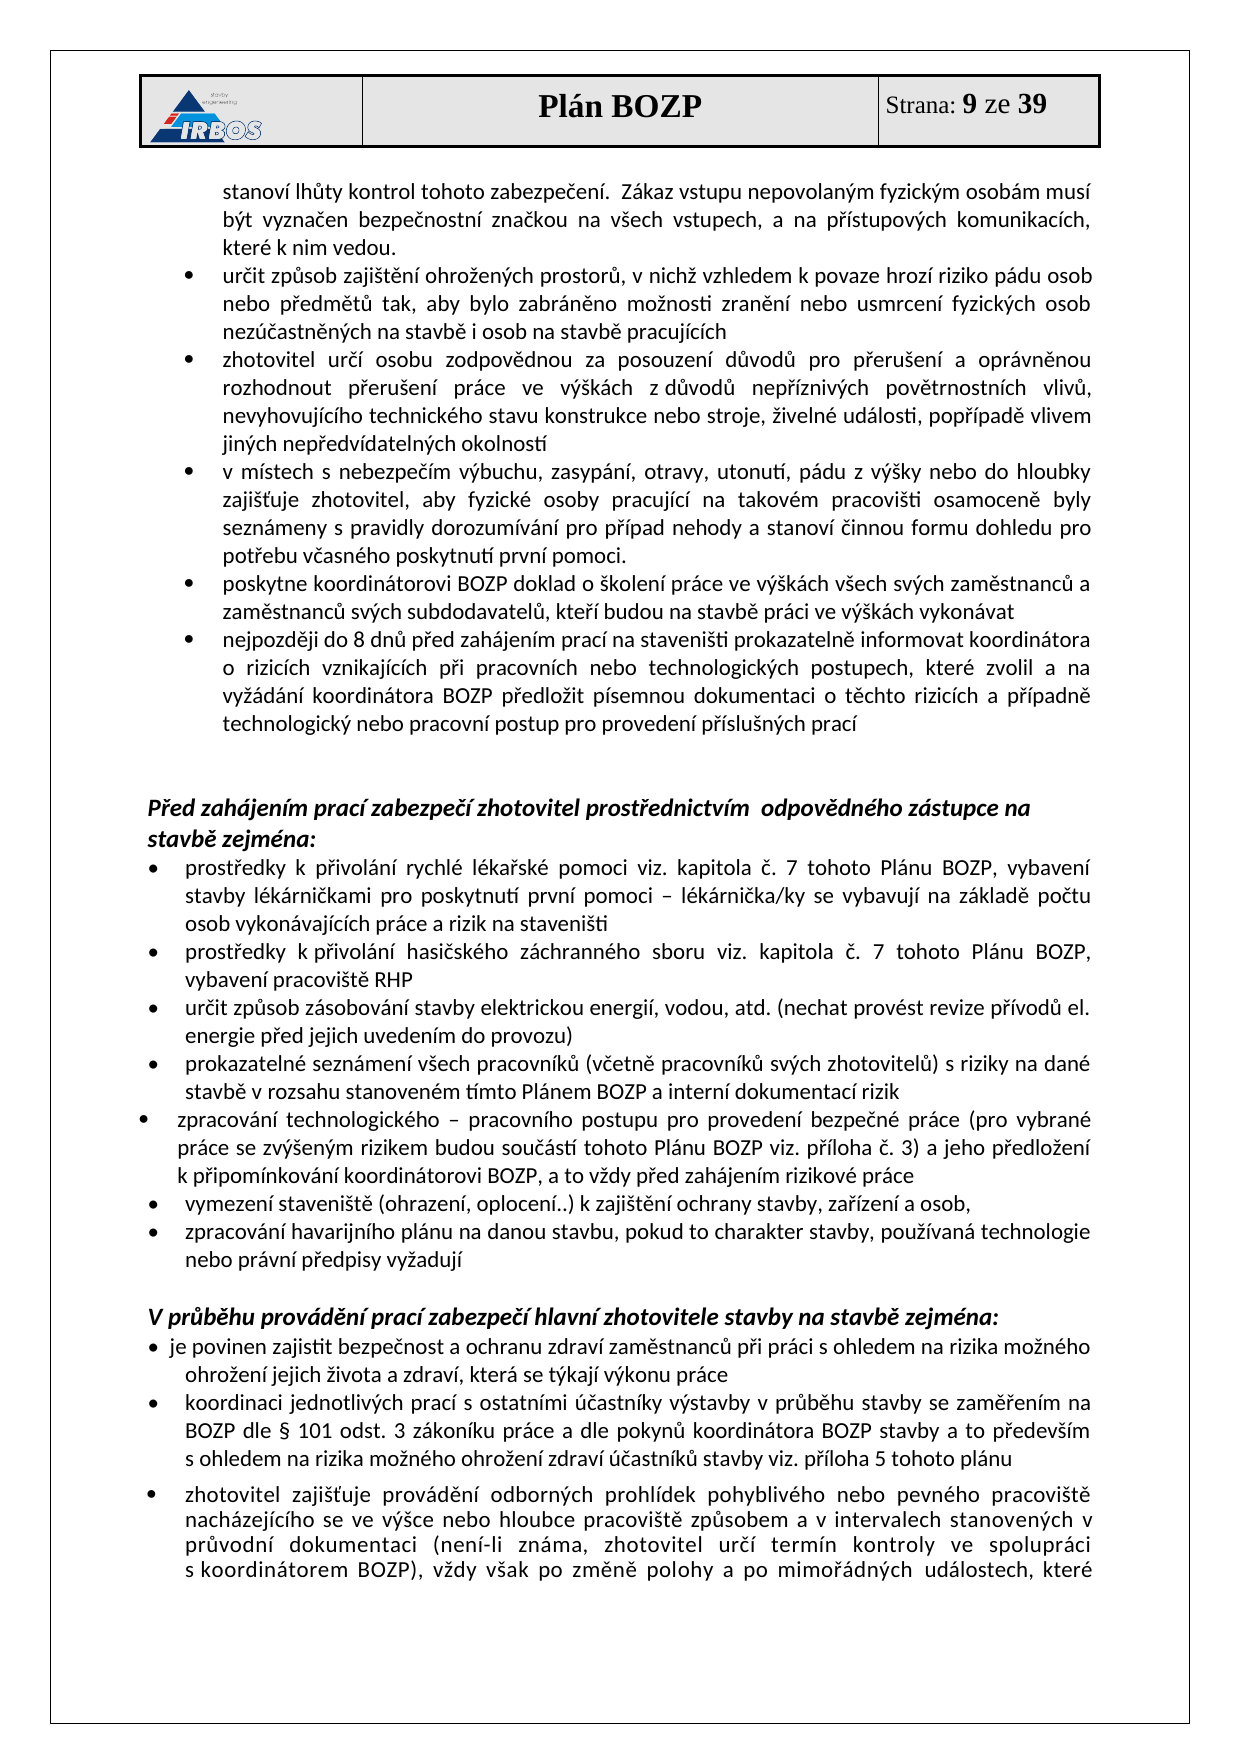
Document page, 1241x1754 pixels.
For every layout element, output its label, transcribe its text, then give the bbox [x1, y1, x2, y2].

list v místech s nebezpečím výbuchu, zasypání, otravy, utonutí, pádu z výšky nebo do hloubky zajišťuje zhotovitel, aby fyzické osoby pracující na takovém pracovišti osamoceně byly seznámeny s pravidly dorozumívání pro případ nehody a stanoví činnou formu dohledu pro potřebu včasného poskytnutí první pomoci. [185, 457, 1093, 569]
text • vymezení staveniště (ohrazení, oplocení..) k zajištění ochrany stavby, zařízení a osob, [147, 1189, 1093, 1217]
list zhotovitel určí osobu zodpovědnou za posouzení důvodů pro přerušení a oprávněnou rozhodnout přerušení práce ve výškách z důvodů nepříznivých povětrnostních vlivů, nevyhovujícího technického stavu konstrukce nebo stroje, živelné události, popřípadě vlivem jiných nepředvídatelných okolností [185, 345, 1093, 457]
text • prostředky k přivolání rychlé lékařské pomoci viz. kapitola č. 7 tohoto Plánu BOZP, vybavení stavby lékárničkami pro poskytnutí první pomoci – lékárnička/ky se vybavují na základě počtu osob vykonávajících práce a rizik na staveništi [147, 853, 1093, 937]
text Před zahájením prací zabezpečí zhotovitel prostřednictvím odpovědného zástupce na stavbě zejména: [147, 792, 1093, 853]
list určit způsob zajištění ohrožených prostorů, v nichž vzhledem k povaze hrozí riziko pádu osob nebo předmětů tak, aby bylo zabráněno možnosti zranění nebo usmrcení fyzických osob nezúčastněných na stavbě i osob na stavbě pracujících [185, 261, 1093, 345]
text • je povinen zajistit bezpečnost a ochranu zdraví zaměstnanců při práci s ohledem na rizika možného ohrožení jejich života a zdraví, která se týkají výkonu práce [147, 1332, 1093, 1388]
picture [148, 86, 263, 145]
text • zpracování havarijního plánu na danou stavbu, pokud to charakter stavby, používaná technologie nebo právní předpisy vyžadují [147, 1217, 1093, 1273]
text • prokazatelné seznámení všech pracovníků (včetně pracovníků svých zhotovitelů) s riziky na dané stavbě v rozsahu stanoveném tímto Plánem BOZP a interní dokumentací rizik [147, 1049, 1093, 1105]
text V průběhu provádění prací zabezpečí hlavní zhotovitele stavby na stavbě zejména: [147, 1302, 1093, 1332]
list zpracování technologického – pracovního postupu pro provedení bezpečné práce (pro vybrané práce se zvýšeným rizikem budou součástí tohoto Plánu BOZP viz. příloha č. 3) a jeho předložení k připomínkování koordinátorovi BOZP, a to vždy před zahájením rizikové práce [139, 1105, 1093, 1189]
text • určit způsob zásobování stavby elektrickou energií, vodou, atd. (nechat provést revize přívodů el. energie před jejich uvedením do provozu) [147, 993, 1093, 1049]
list nejpozději do 8 dnů před zahájením prací na staveništi prokazatelně informovat koordinátora o rizicích vznikajících při pracovních nebo technologických postupech, které zvolil a na vyžádání koordinátora BOZP předložit písemnou dokumentaci o těchto rizicích a případně technologický nebo pracovní postup pro provedení příslušných prací [185, 625, 1093, 737]
list poskytne koordinátorovi BOZP doklad o školení práce ve výškách všech svých zaměstnanců a zaměstnanců svých subdodavatelů, kteří budou na stavbě práci ve výškách vykonávat [185, 569, 1093, 625]
text • prostředky k přivolání hasičského záchranného sboru viz. kapitola č. 7 tohoto Plánu BOZP, vybavení pracoviště RHP [147, 937, 1093, 993]
text • koordinaci jednotlivých prací s ostatními účastníky výstavby v průběhu stavby se zaměřením na BOZP dle § 101 odst. 3 zákoníku práce a dle pokynů koordinátora BOZP stavby a to především s ohledem na rizika možného ohrožení zdraví účastníků stavby viz. příloha 5 tohoto plánu [147, 1388, 1093, 1472]
